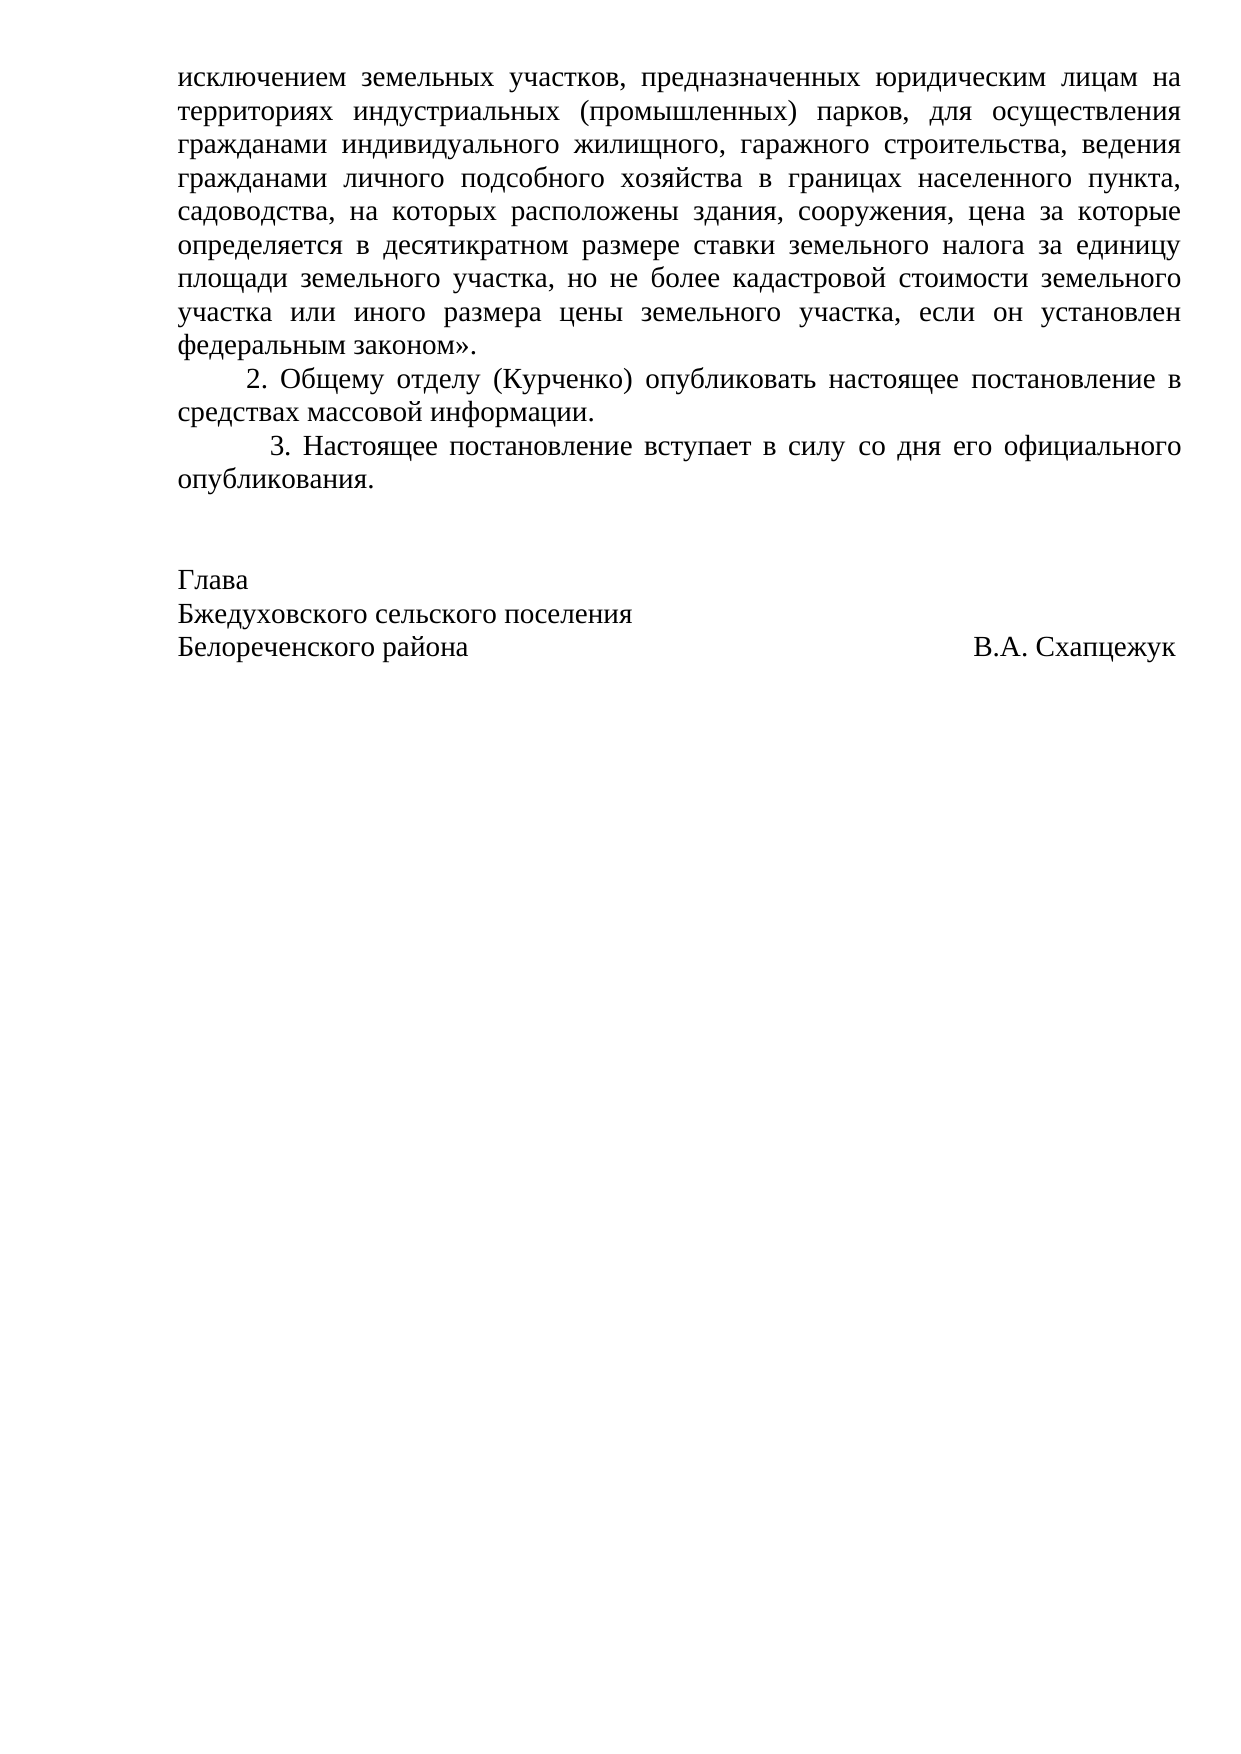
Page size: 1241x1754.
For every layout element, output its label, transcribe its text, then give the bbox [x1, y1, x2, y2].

text 2. Общему отделу (Курченко) опубликовать настоящее постановление в средствах массовой информации. [177, 361, 1182, 428]
text Белореченского района В.А. Схапцежук [177, 629, 1182, 663]
text 3. Настоящее постановление вступает в силу со дня его официального опубликования. [177, 428, 1182, 495]
text Глава Бжедуховского сельского поселения [177, 562, 1182, 629]
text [177, 59, 1182, 361]
